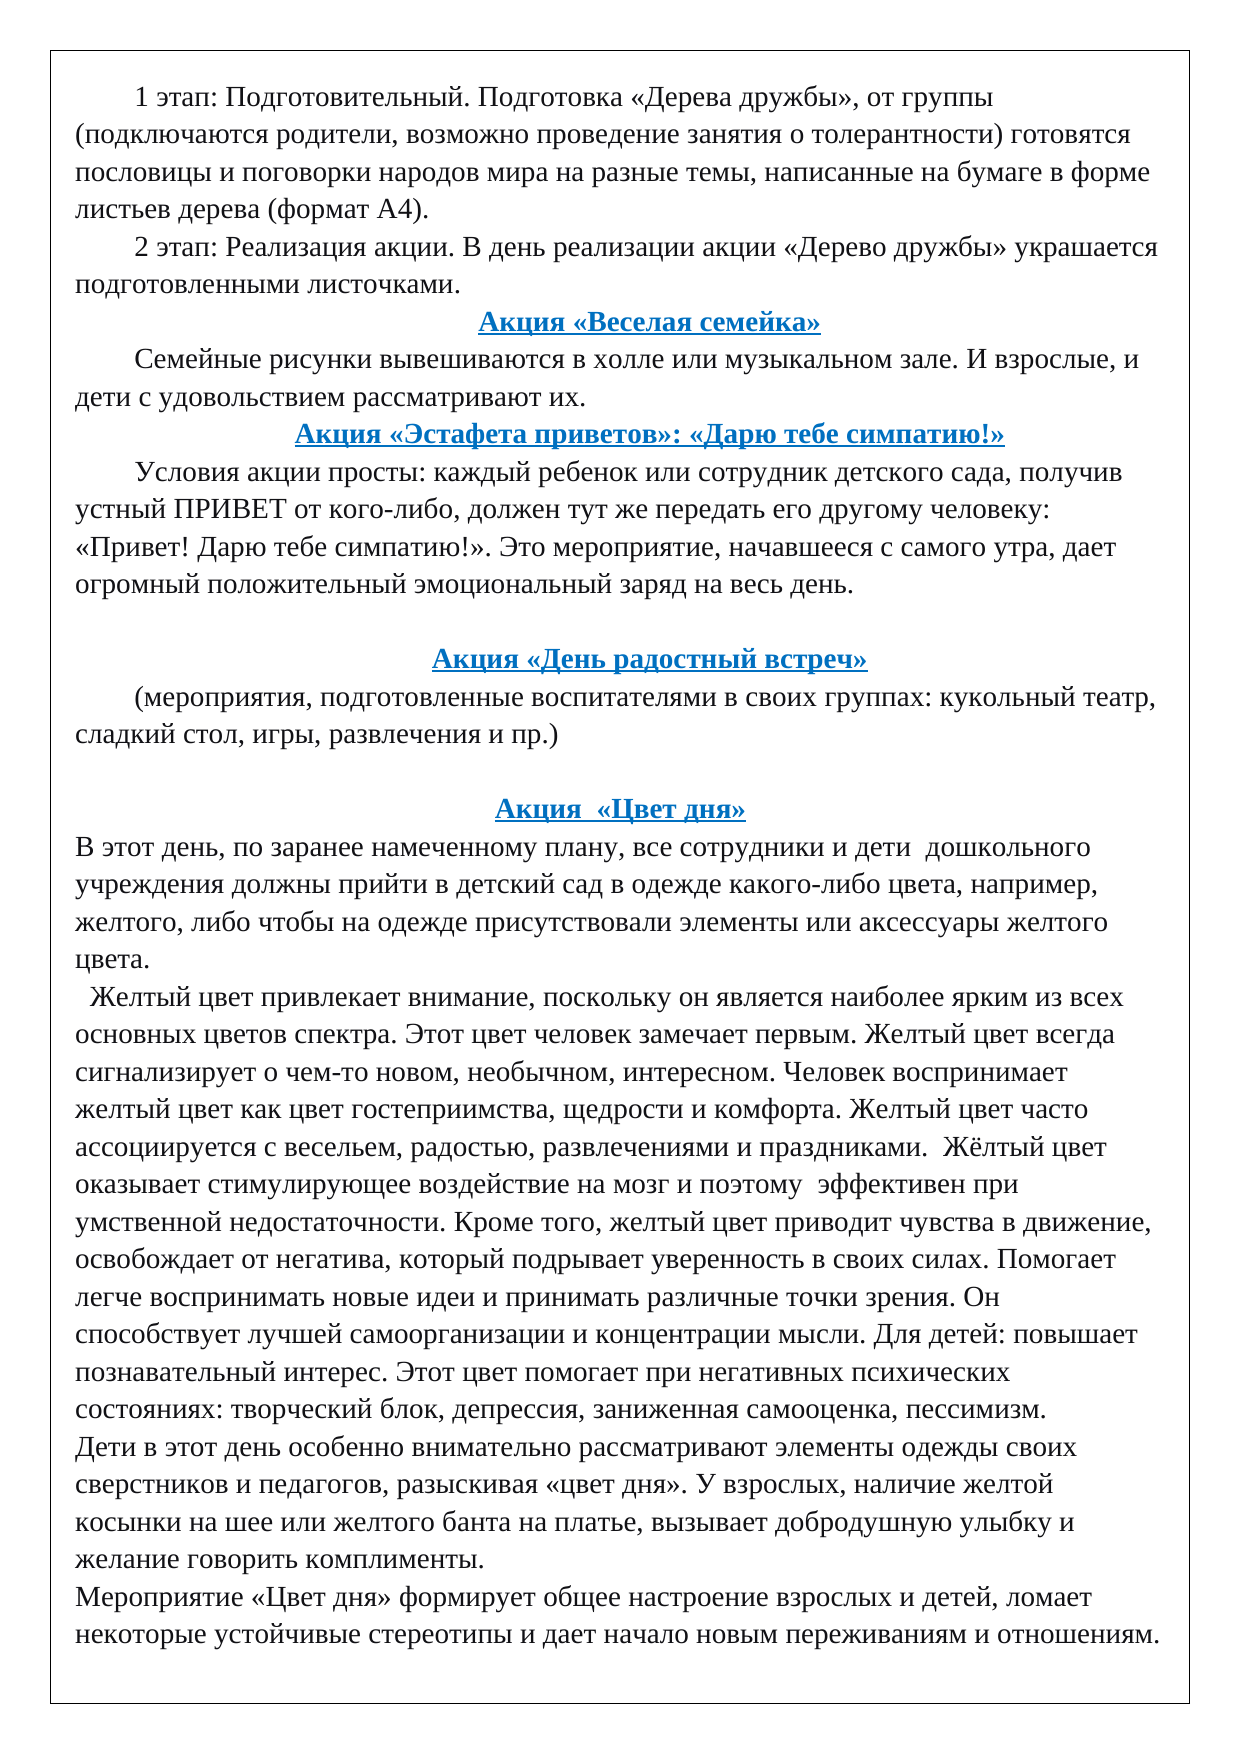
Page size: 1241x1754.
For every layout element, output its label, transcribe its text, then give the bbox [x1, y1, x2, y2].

text 2 этап: Реализация акции. В день реализации акции «Дерево дружбы» украшается подготовленными листочками. [75, 225, 1165, 300]
text Акция «День радостный встреч» [75, 637, 1165, 675]
text Желтый цвет привлекает внимание, поскольку он является наиболее ярким из всех основных цветов спектра. Этот цвет человек замечает первым. Желтый цвет всегда сигнализирует о чем-то новом, необычном, интересном. Человек воспринимает желтый цвет как цвет гостеприимства, щедрости и комфорта. Желтый цвет часто ассоциируется с весельем, радостью, развлечениями и праздниками. Жёлтый цвет оказывает стимулирующее воздействие на мозг и поэтому эффективен при умственной недостаточности. Кроме того, желтый цвет приводит чувства в движение, освобождает от негатива, который подрывает уверенность в своих силах. Помогает легче воспринимать новые идеи и принимать различные точки зрения. Он способствует лучшей самоорганизации и концентрации мысли. Для детей: повышает познавательный интерес. Этот цвет помогает при негативных психических состояниях: творческий блок, депрессия, заниженная самооценка, пессимизм. [75, 975, 1165, 1425]
text В этот день, по заранее намеченному плану, все сотрудники и дети дошкольного учреждения должны прийти в детский сад в одежде какого-либо цвета, например, желтого, либо чтобы на одежде присутствовали элементы или аксессуары желтого цвета. [75, 825, 1165, 975]
text Дети в этот день особенно внимательно рассматривают элементы одежды своих сверстников и педагогов, разыскивая «цвет дня». У взрослых, наличие желтой косынки на шее или желтого банта на платье, вызывает добродушную улыбку и желание говорить комплименты. [75, 1425, 1165, 1575]
text Акция «Веселая семейка» [75, 300, 1165, 337]
text Семейные рисунки вывешиваются в холле или музыкальном зале. И взрослые, и дети с удовольствием рассматривают их. [75, 337, 1165, 412]
text 1 этап: Подготовительный. Подготовка «Дерева дружбы», от группы (подключаются родители, возможно проведение занятия о толерантности) готовятся пословицы и поговорки народов мира на разные темы, написанные на бумаге в форме листьев дерева (формат А4). [75, 75, 1165, 225]
text (мероприятия, подготовленные воспитателями в своих группах: кукольный театр, сладкий стол, игры, развлечения и пр.) [75, 675, 1165, 750]
text Акция «Эстафета приветов»: «Дарю тебе симпатию!» [75, 412, 1165, 450]
text Мероприятие «Цвет дня» формирует общее настроение взрослых и детей, ломает некоторые устойчивые стереотипы и дает начало новым переживаниям и отношениям. [75, 1575, 1165, 1650]
text Акция «Цвет дня» [75, 787, 1165, 825]
text Условия акции просты: каждый ребенок или сотрудник детского сада, получив устный ПРИВЕТ от кого-либо, должен тут же передать его другому человеку: «Привет! Дарю тебе симпатию!». Это мероприятие, начавшееся с самого утра, дает огромный положительный эмоциональный заряд на весь день. [75, 450, 1165, 600]
